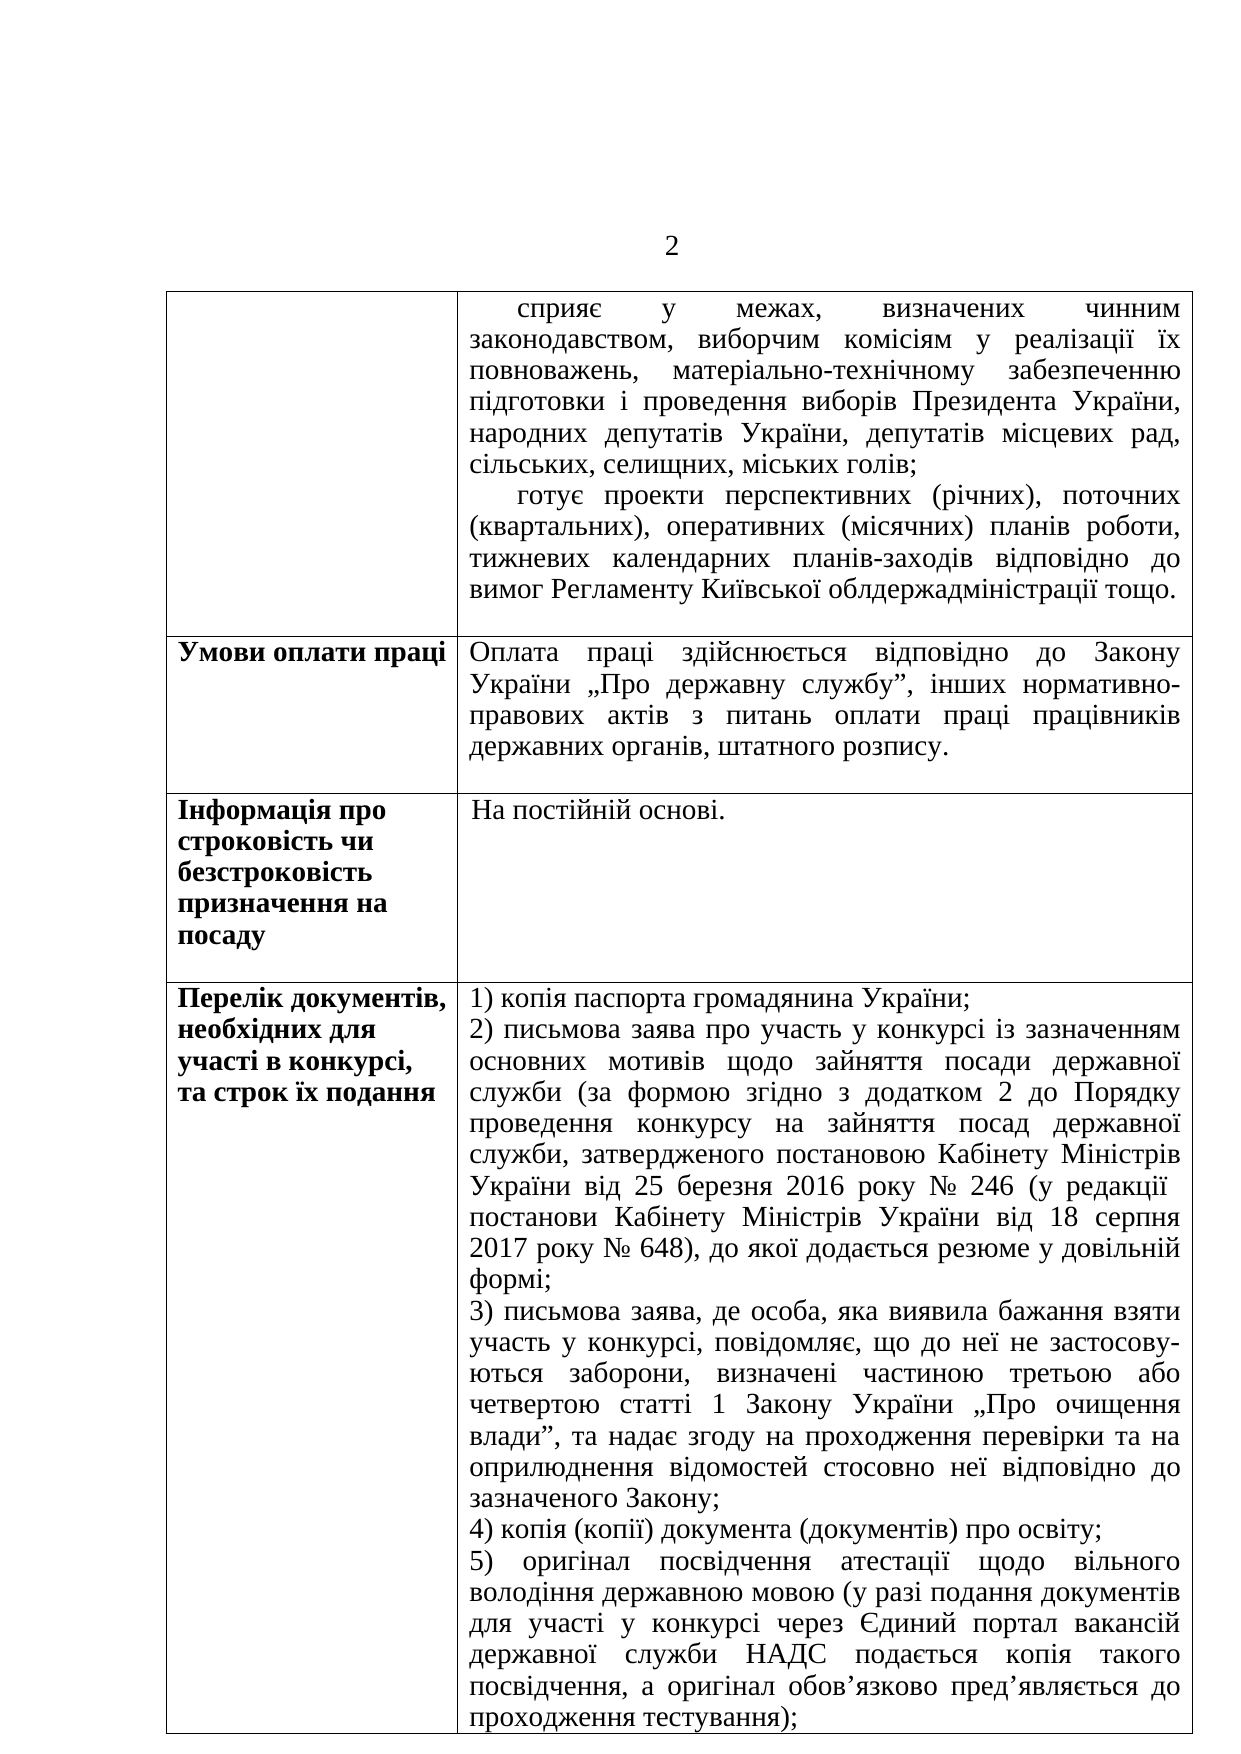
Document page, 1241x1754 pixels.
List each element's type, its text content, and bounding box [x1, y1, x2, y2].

table_cell Оплата праці здійснюється відповідно до Закону України „Про державну службу”, інших нормативно- правових актів з питань оплати праці працівників державних органів, штатного розпису. [458, 637, 1192, 793]
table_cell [167, 983, 457, 1733]
table_cell Інформація про строковість чи безстроковість призначення на посаду [167, 794, 457, 982]
table_cell На постійній основі. [458, 794, 1192, 982]
text 2 [162, 231, 1181, 261]
table_cell Умови оплати праці [167, 637, 457, 793]
table_header сприяє у межах, визначених чинним законодавством, виборчим комісіям у реалізації їх повноважень, матеріально-технічному забезпеченню підготовки і проведення виборів Президента України, народних депутатів України, депутатів місцевих рад, сільських, селищних, міських голів; готує проекти перспективних (річних), поточних (квартальних), оперативних (місячних) планів роботи, тижневих календарних планів-заходів відповідно до вимог Регламенту Київської облдержадміністрації тощо. [458, 292, 1192, 636]
table_header [167, 292, 457, 636]
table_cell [458, 983, 1192, 1733]
